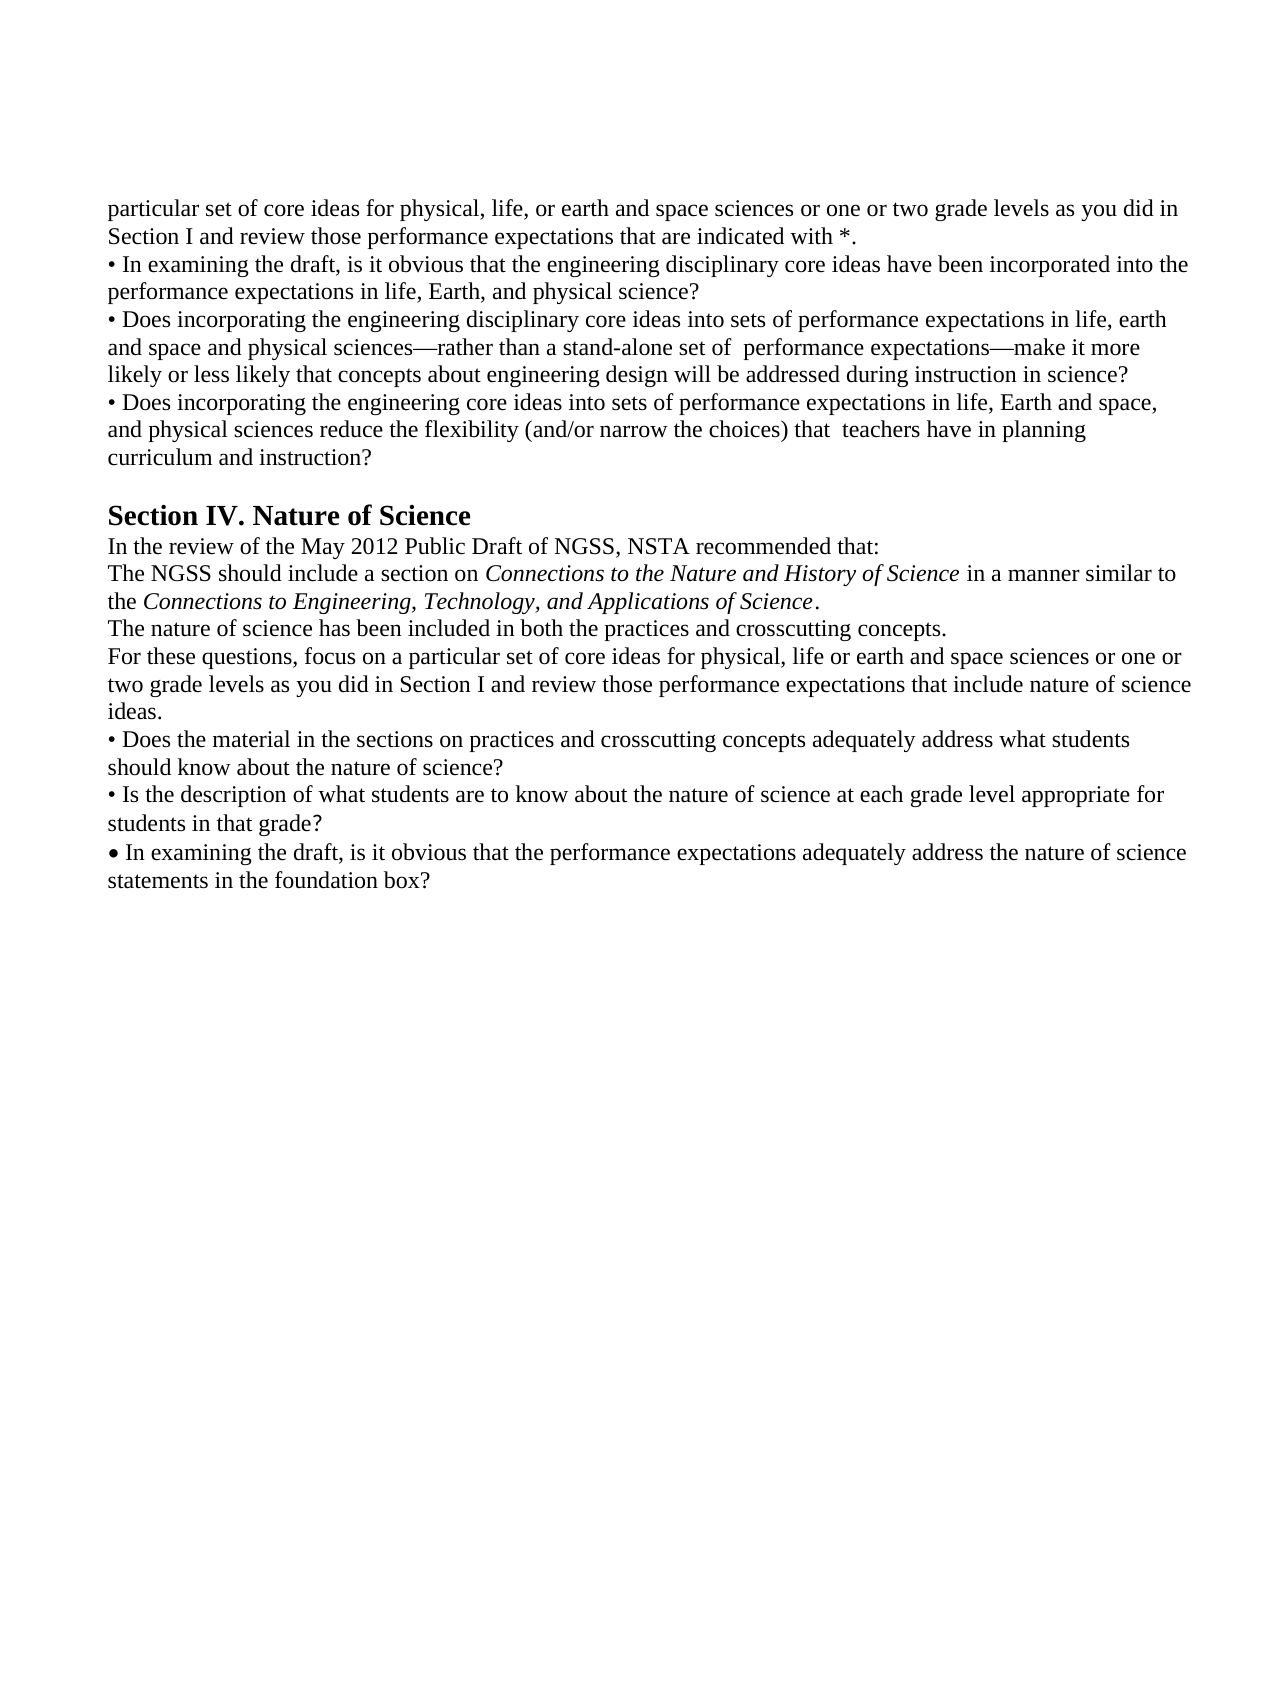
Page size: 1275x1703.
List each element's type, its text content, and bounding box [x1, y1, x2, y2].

text • Does incorporating the engineering disciplinary core ideas into sets of performance expectations in life, earth and space and physical sciences—rather than a stand-alone set of performance expectations—make it more likely or less likely that concepts about engineering design will be addressed during instruction in science? [107, 305, 1195, 388]
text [107, 194, 1195, 250]
text • Does incorporating the engineering core ideas into sets of performance expectations in life, Earth and space, and physical sciences reduce the flexibility (and/or narrow the choices) that teachers have in planning curriculum and instruction? [107, 388, 1195, 471]
text The nature of science has been included in both the practices and crosscutting concepts. [107, 614, 1195, 642]
text Section IV. Nature of Science [107, 498, 1195, 532]
text • In examining the draft, is it obvious that the engineering disciplinary core ideas have been incorporated into the performance expectations in life, Earth, and physical science? [107, 250, 1195, 305]
text • Does the material in the sections on practices and crosscutting concepts adequately address what students should know about the nature of science? [107, 725, 1195, 780]
text For these questions, focus on a particular set of core ideas for physical, life or earth and space sciences or one or two grade levels as you did in Section I and review those performance expectations that include nature of science ideas. [107, 642, 1195, 725]
text In the review of the May 2012 Public Draft of NGSS, NSTA recommended that: [107, 532, 1195, 559]
text • In examining the draft, is it obvious that the performance expectations adequately address the nature of science statements in the foundation box? [107, 837, 1195, 894]
text • Is the description of what students are to know about the nature of science at each grade level appropriate for students in that grade? [107, 780, 1195, 837]
text The NGSS should include a section on Connections to the Nature and History of Science in a manner similar to the Connections to Engineering, Technology, and Applications of Science. [107, 559, 1195, 614]
